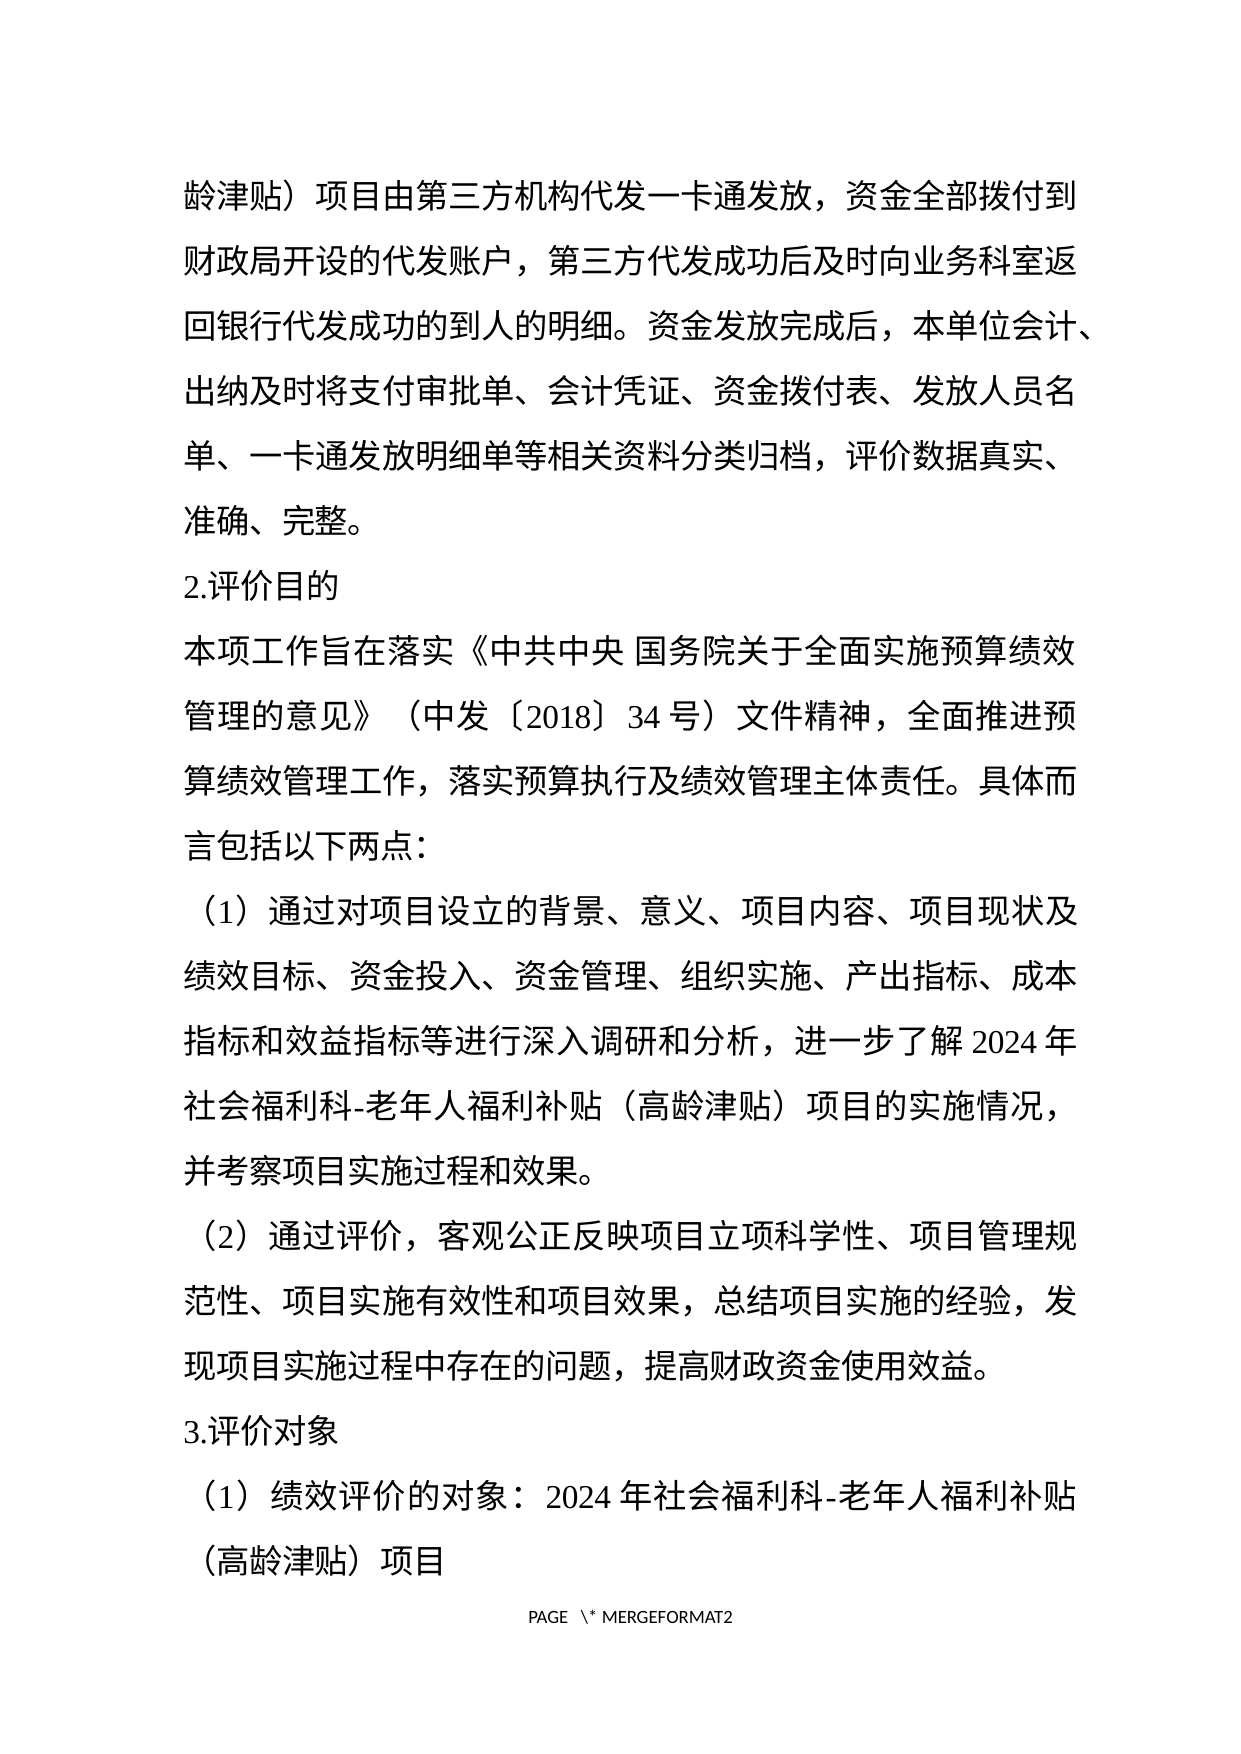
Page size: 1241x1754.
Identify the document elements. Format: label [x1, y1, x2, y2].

text [183, 162, 1078, 1592]
